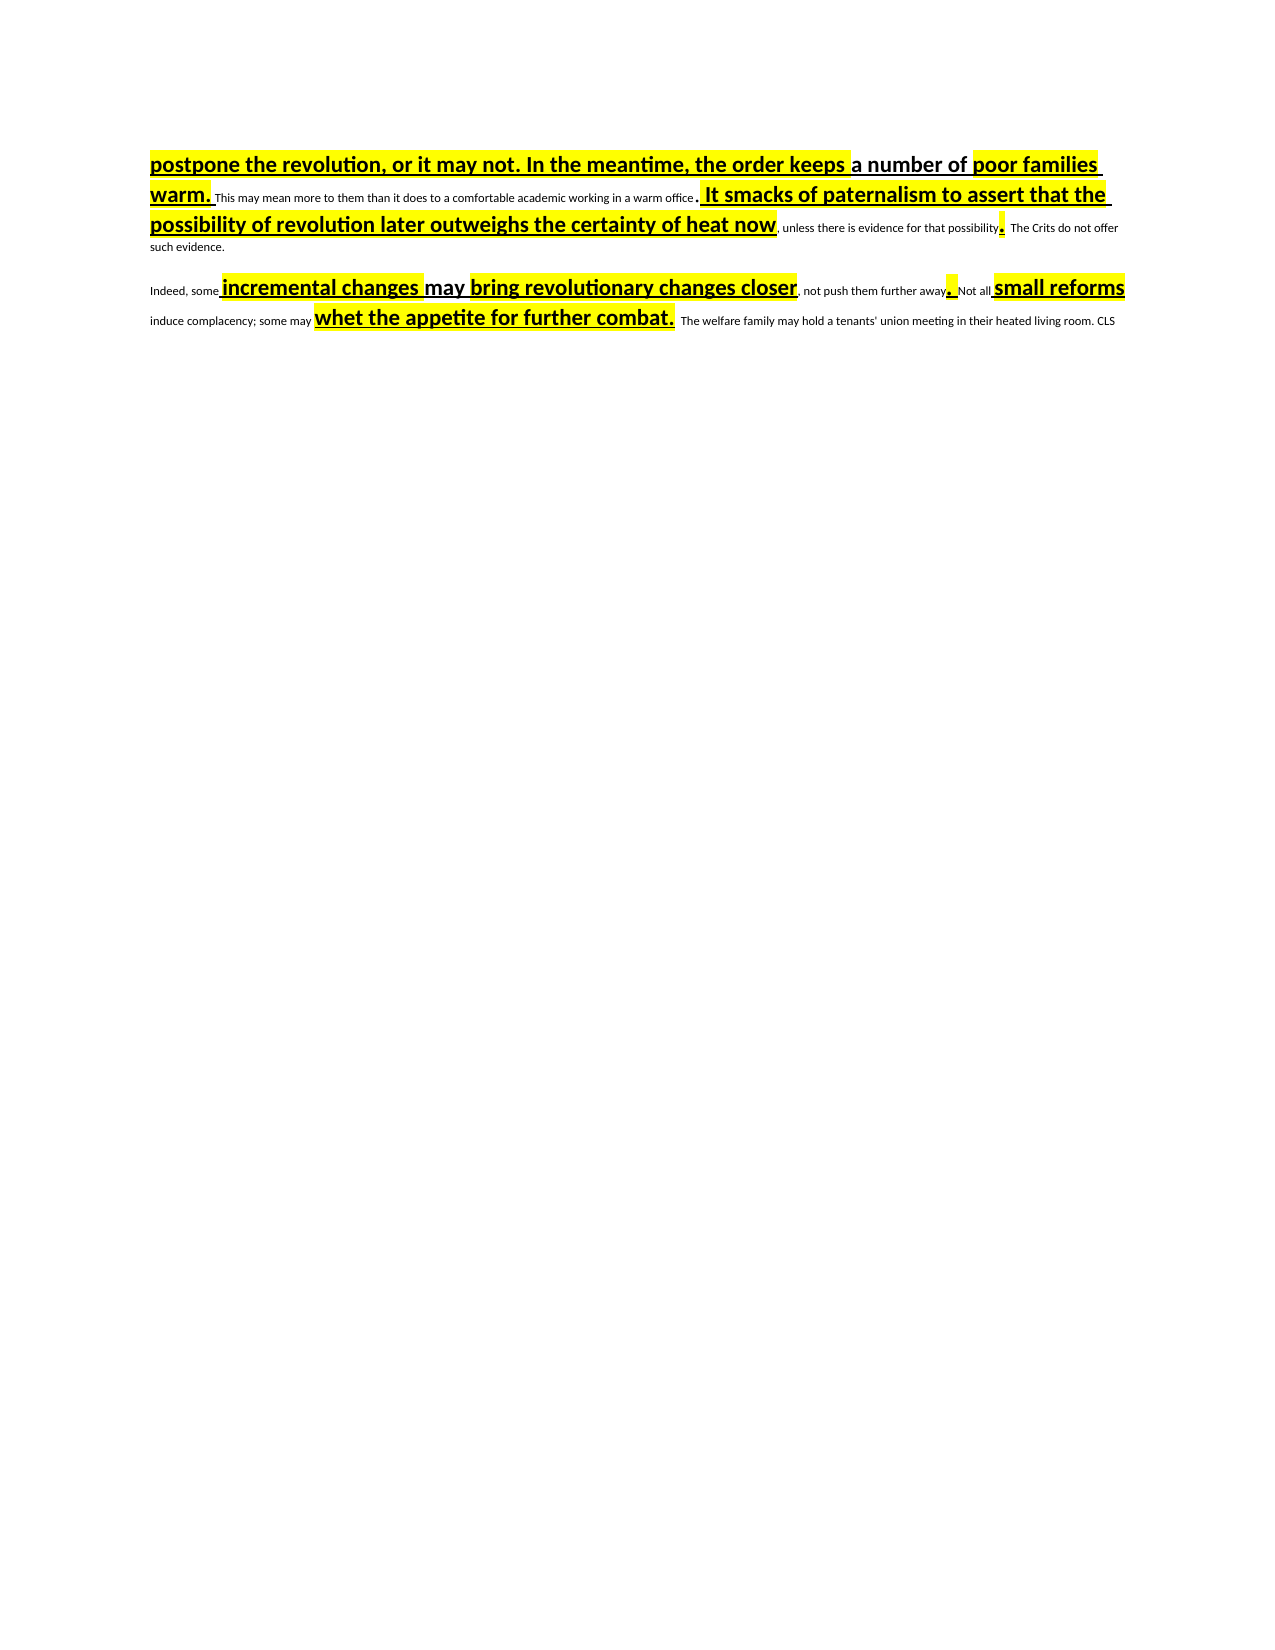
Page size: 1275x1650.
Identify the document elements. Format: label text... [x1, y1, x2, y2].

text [150, 150, 1125, 255]
text Indeed, some incremental changes may bring revolutionary changes closer, not push them further away. Not all small reforms induce complacency; some may whet the appetite for further combat. The welfare family may hold a tenants' union meeting in their heated living room. CLS [150, 273, 1125, 331]
